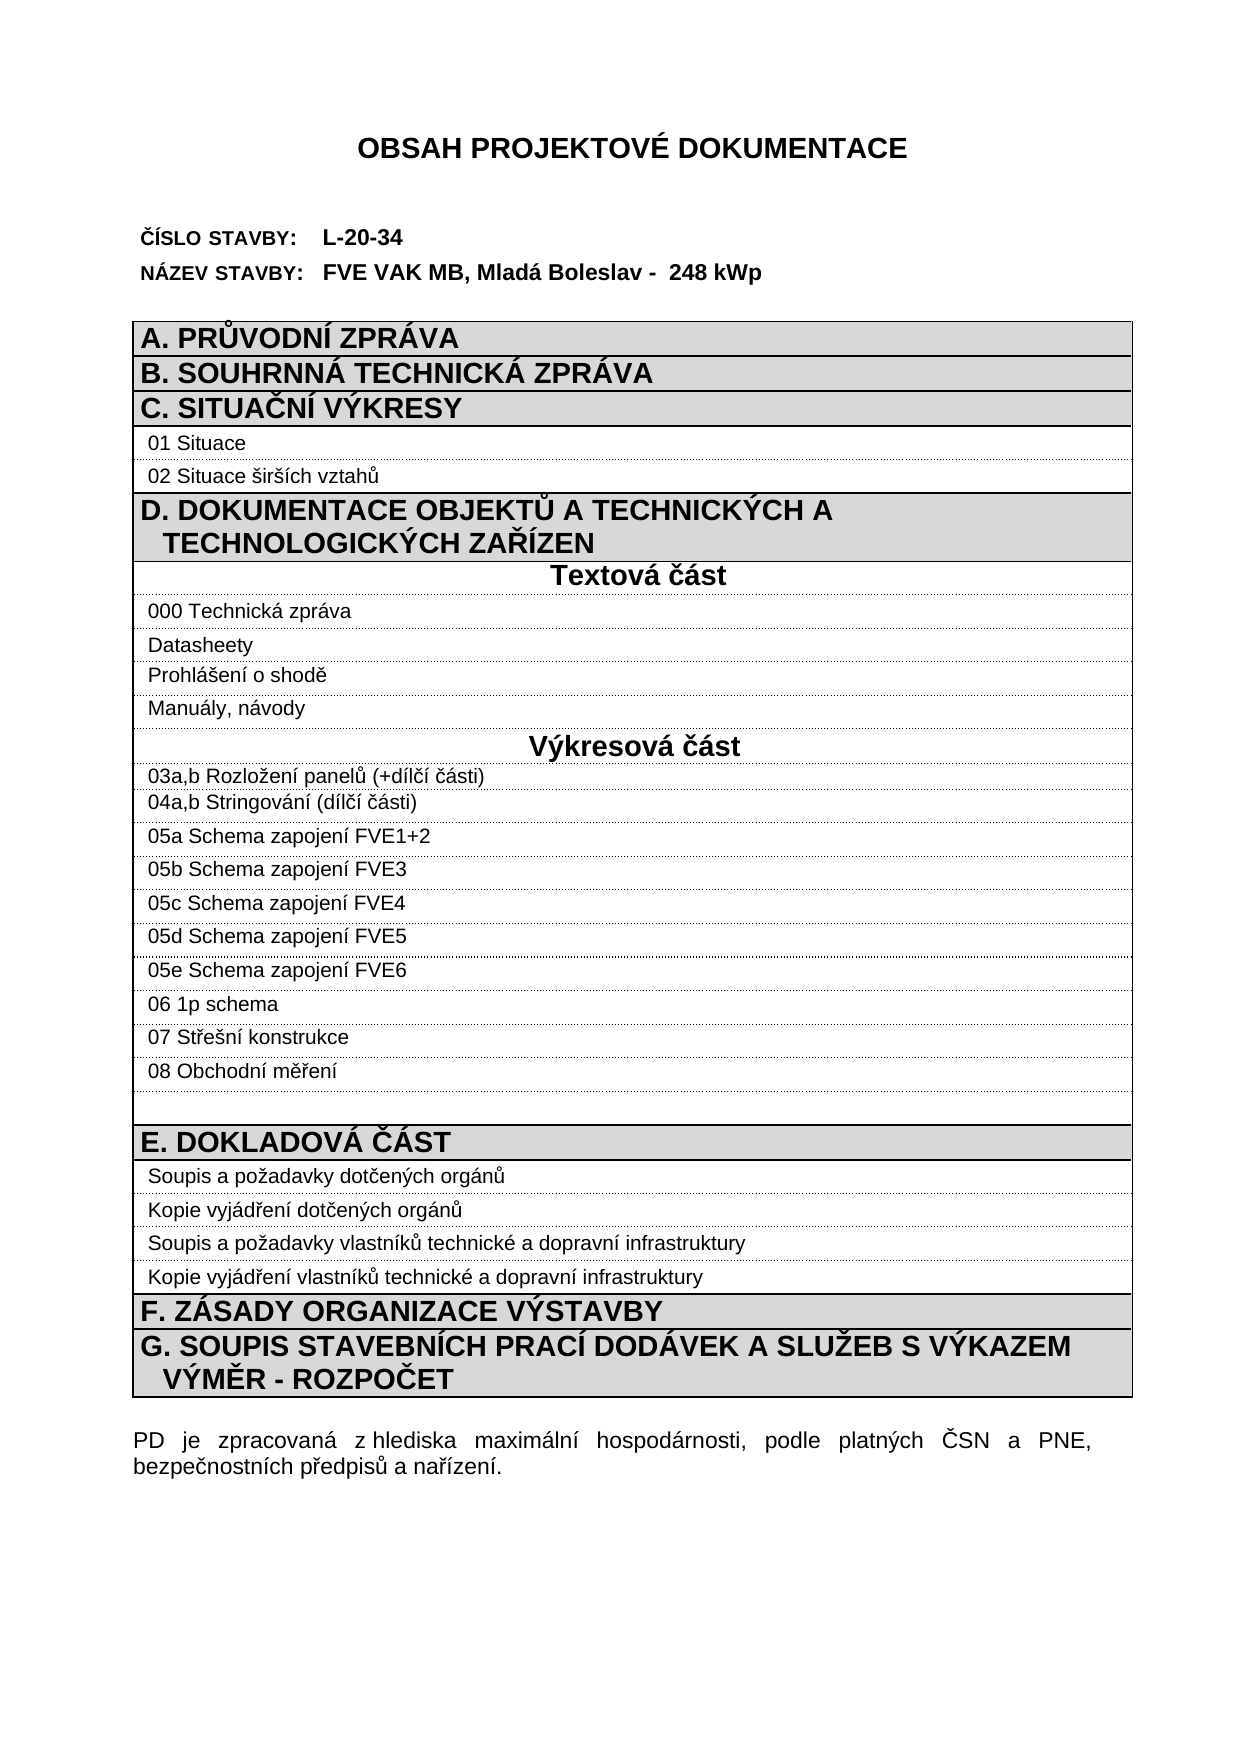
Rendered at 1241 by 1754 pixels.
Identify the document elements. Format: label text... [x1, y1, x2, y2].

table_cell 02 Situace širších vztahů [134, 459, 1132, 492]
table_cell Soupis a požadavky vlastníků technické a dopravní infrastruktury [134, 1226, 1132, 1259]
table_cell F. Zásady organizace Výstavby [134, 1293, 1132, 1328]
table_cell 05b Schema zapojení FVE3 [134, 856, 1132, 889]
table_cell Manuály, návody [134, 695, 1132, 728]
table_cell číslo stavby: L-20-34 [133, 218, 1132, 254]
table_cell C. Situační výkresy [134, 390, 1132, 425]
table_cell [134, 1091, 1132, 1124]
table_cell 000 Technická zpráva [134, 594, 1132, 628]
text PD je zpracovaná z hlediska maximální hospodárnosti, podle platných ČSN a PNE, bezpečnostních předpisů a nařízení. [133, 1427, 1093, 1480]
table_cell Datasheety [134, 628, 1132, 661]
table_cell Kopie vyjádření vlastníků technické a dopravní infrastruktury [134, 1260, 1132, 1293]
table_cell 05e Schema zapojení FVE6 [134, 956, 1132, 990]
table_cell 05d Schema zapojení FVE5 [134, 923, 1132, 956]
table_cell 05a Schema zapojení FVE1+2 [134, 822, 1132, 856]
table_cell 03a,b Rozložení panelů (+dílčí části) [134, 763, 1132, 789]
table_cell Textová část [134, 561, 1132, 594]
table_cell G. Soupis stavebních prací dodávek a služeb s výkazem výměr - rozpočet [134, 1328, 1132, 1396]
table_cell Kopie vyjádření dotčených orgánů [134, 1193, 1132, 1226]
table_cell název stavby: FVE VAK MB, Mladá Boleslav - 248 kWp [133, 254, 1132, 321]
table_cell B. SOUHRNNÁ TECHNICKÁ ZPRÁVA [134, 355, 1132, 390]
table_cell 08 Obchodní měření [134, 1057, 1132, 1091]
table_cell A. PrůvoDní zpráva [134, 321, 1132, 355]
table_cell D. Dokumentace objektů a technických a technologických zařízen [134, 492, 1132, 561]
table_cell Prohlášení o shodě [134, 661, 1132, 695]
table_cell 01 Situace [134, 425, 1132, 459]
table_cell 06 1p schema [134, 990, 1132, 1023]
table_cell E. Dokladová část [134, 1124, 1132, 1159]
table_cell 04a,b Stringování (dílčí části) [134, 789, 1132, 822]
table_cell Výkresová část [134, 728, 1132, 763]
table_cell Soupis a požadavky dotčených orgánů [134, 1159, 1132, 1192]
table_cell 07 Střešní konstrukce [134, 1024, 1132, 1057]
table_header obsah projektové dokumentace [133, 118, 1132, 218]
table_cell 05c Schema zapojení FVE4 [134, 889, 1132, 923]
